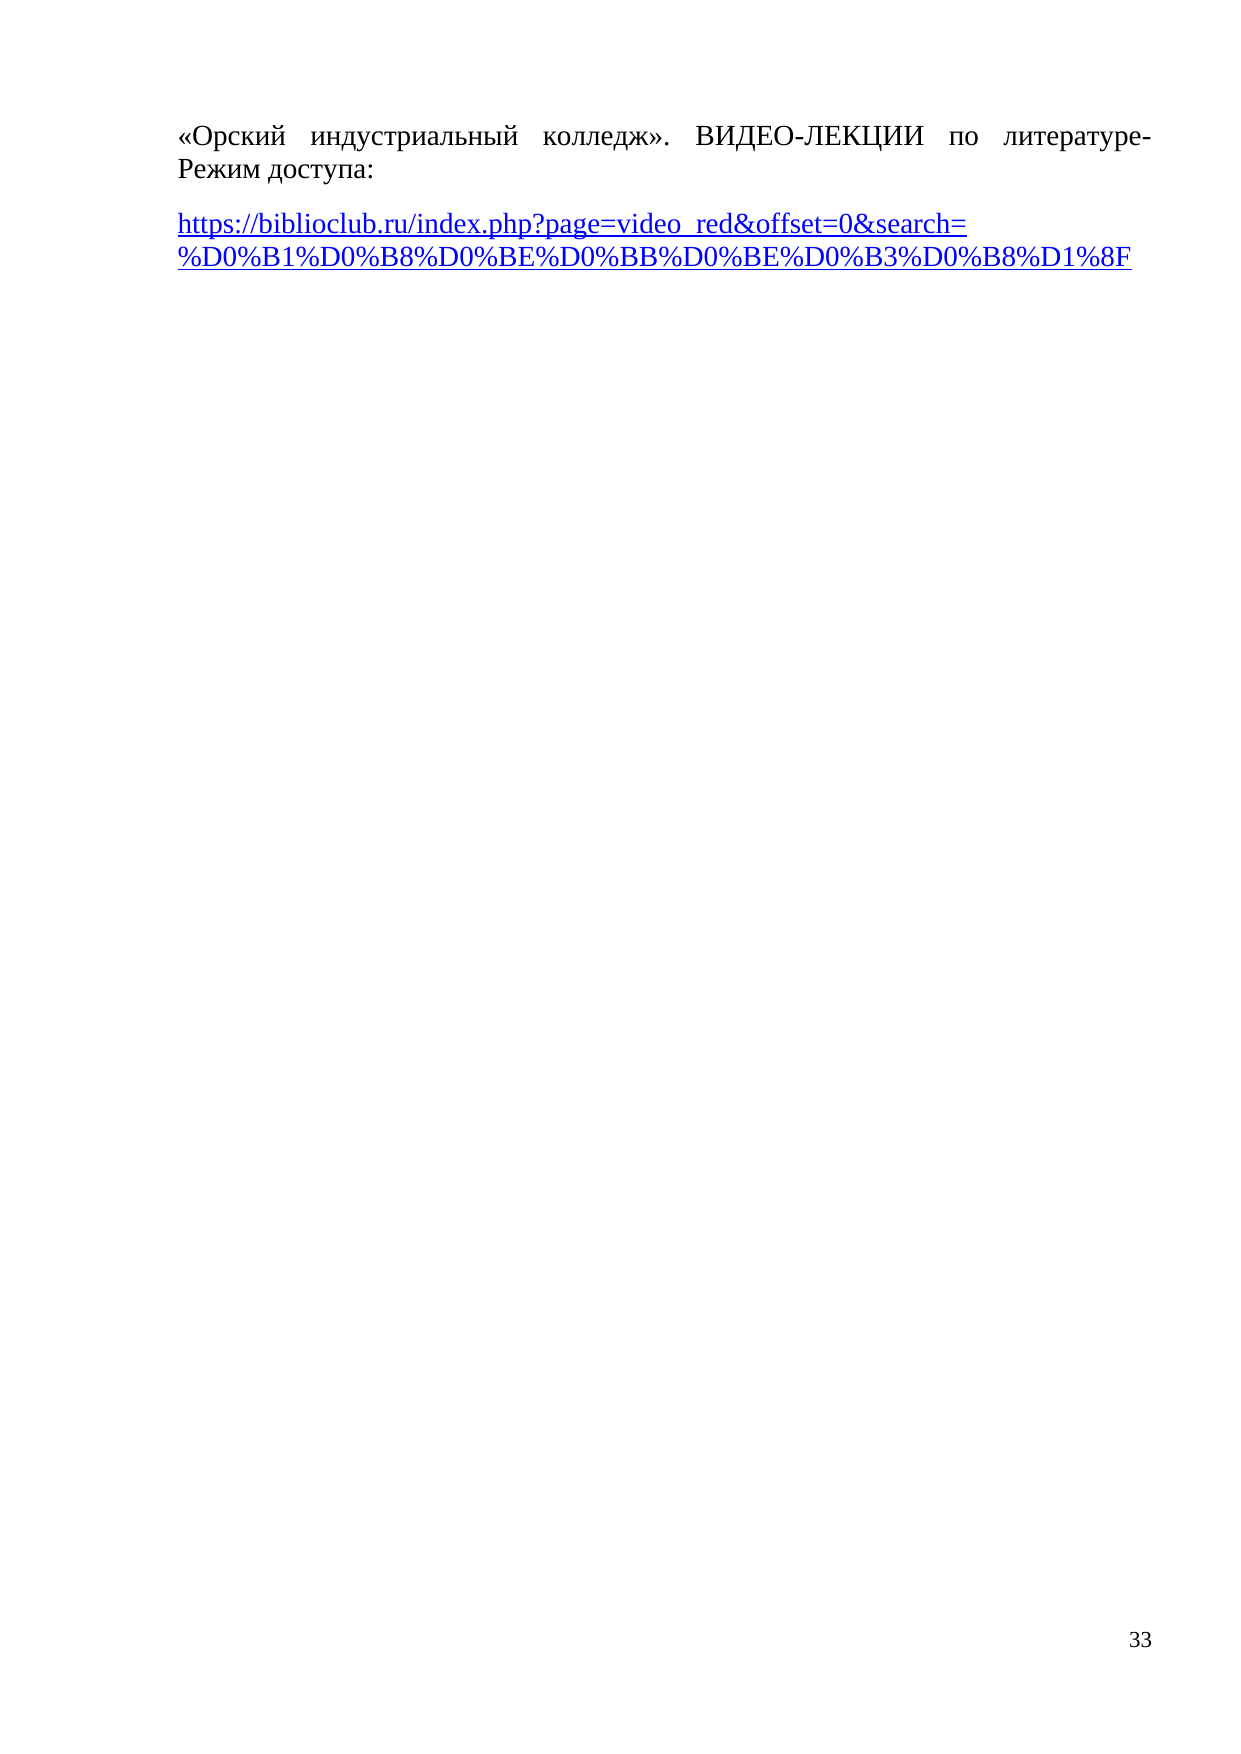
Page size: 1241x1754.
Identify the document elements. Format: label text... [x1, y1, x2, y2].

list https://biblioclub.ru/index.php?page=video_red&offset=0&search=%D0%B1%D0%B8%D0%BE%D0%BB%D0%BE%D0%B3%D0%B8%D1%8F [177, 206, 1152, 273]
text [177, 118, 1152, 185]
